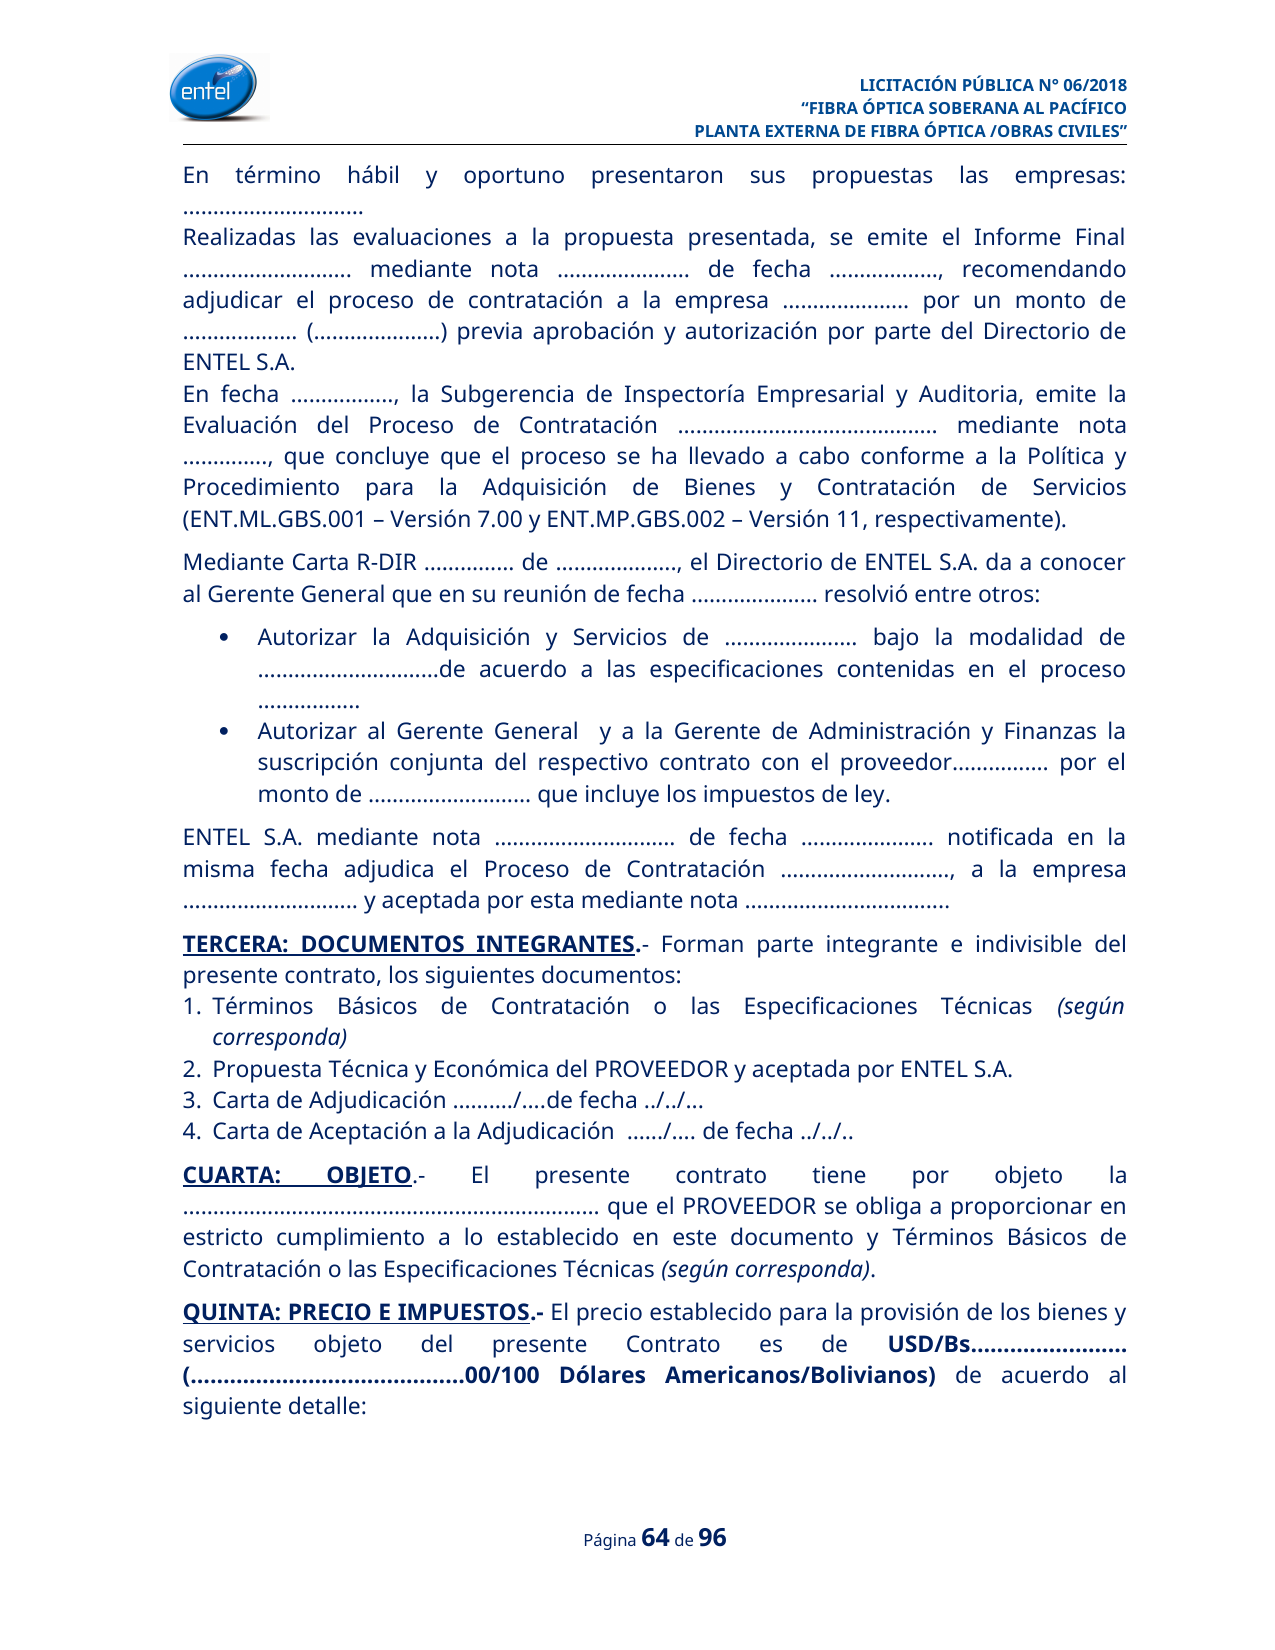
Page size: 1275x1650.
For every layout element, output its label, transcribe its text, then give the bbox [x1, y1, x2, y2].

picture [169, 53, 270, 122]
text 3. Carta de Adjudicación ………./….de fecha ../../... [182, 1084, 1127, 1115]
list Autorizar la Adquisición y Servicios de …………………. bajo la modalidad de …………………………de acuerdo a las especificaciones contenidas en el proceso …………….. [220, 621, 1127, 715]
text Realizadas las evaluaciones a la propuesta presentada, se emite el Informe Final ………………………. mediante nota …………………. de fecha ………………, recomendando adjudicar el proceso de contratación a la empresa ………………… por un monto de ………………. (…………………) previa aprobación y autorización por parte del Directorio de ENTEL S.A. [182, 221, 1127, 377]
list Autorizar al Gerente General y a la Gerente de Administración y Finanzas la suscripción conjunta del respectivo contrato con el proveedor……………. por el monto de ……………………… que incluye los impuestos de ley. [220, 715, 1127, 809]
text En fecha …………….., la Subgerencia de Inspectoría Empresarial y Auditoria, emite la Evaluación del Proceso de Contratación …………………………..……….. mediante nota ………….., que concluye que el proceso se ha llevado a cabo conforme a la Política y Procedimiento para la Adquisición de Bienes y Contratación de Servicios (ENT.ML.GBS.001 – Versión 7.00 y ENT.MP.GBS.002 – Versión 11, respectivamente). [182, 377, 1127, 534]
text 1. Términos Básicos de Contratación o las Especificaciones Técnicas (según corresponda) [182, 990, 1127, 1052]
text Mediante Carta R-DIR …………… de ……………….., el Directorio de ENTEL S.A. da a conocer al Gerente General que en su reunión de fecha ………………… resolvió entre otros: [182, 546, 1127, 609]
text TERCERA: DOCUMENTOS INTEGRANTES.- Forman parte integrante e indivisible del presente contrato, los siguientes documentos: [182, 927, 1127, 990]
text ENTEL S.A. mediante nota ………………………… de fecha …………………. notificada en la misma fecha adjudica el Proceso de Contratación ………………………., a la empresa ……………………….. y aceptada por esta mediante nota ………………………….... [182, 821, 1127, 915]
text QUINTA: PRECIO E IMPUESTOS.- El precio establecido para la provisión de los bienes y servicios objeto del presente Contrato es de USD/Bs…………………… (……………………………………00/100 Dólares Americanos/Bolivianos) de acuerdo al siguiente detalle: [182, 1296, 1127, 1421]
text 2. Propuesta Técnica y Económica del PROVEEDOR y aceptada por ENTEL S.A. [182, 1052, 1127, 1084]
text 4. Carta de Aceptación a la Adjudicación ….../…. de fecha ../../.. [182, 1115, 1127, 1146]
text En término hábil y oportuno presentaron sus propuestas las empresas: ………………………… [182, 159, 1127, 221]
text CUARTA: OBJETO.- El presente contrato tiene por objeto la …………………………………………………………… que el PROVEEDOR se obliga a proporcionar en estricto cumplimiento a lo establecido en este documento y Términos Básicos de Contratación o las Especificaciones Técnicas (según corresponda). [182, 1159, 1127, 1284]
